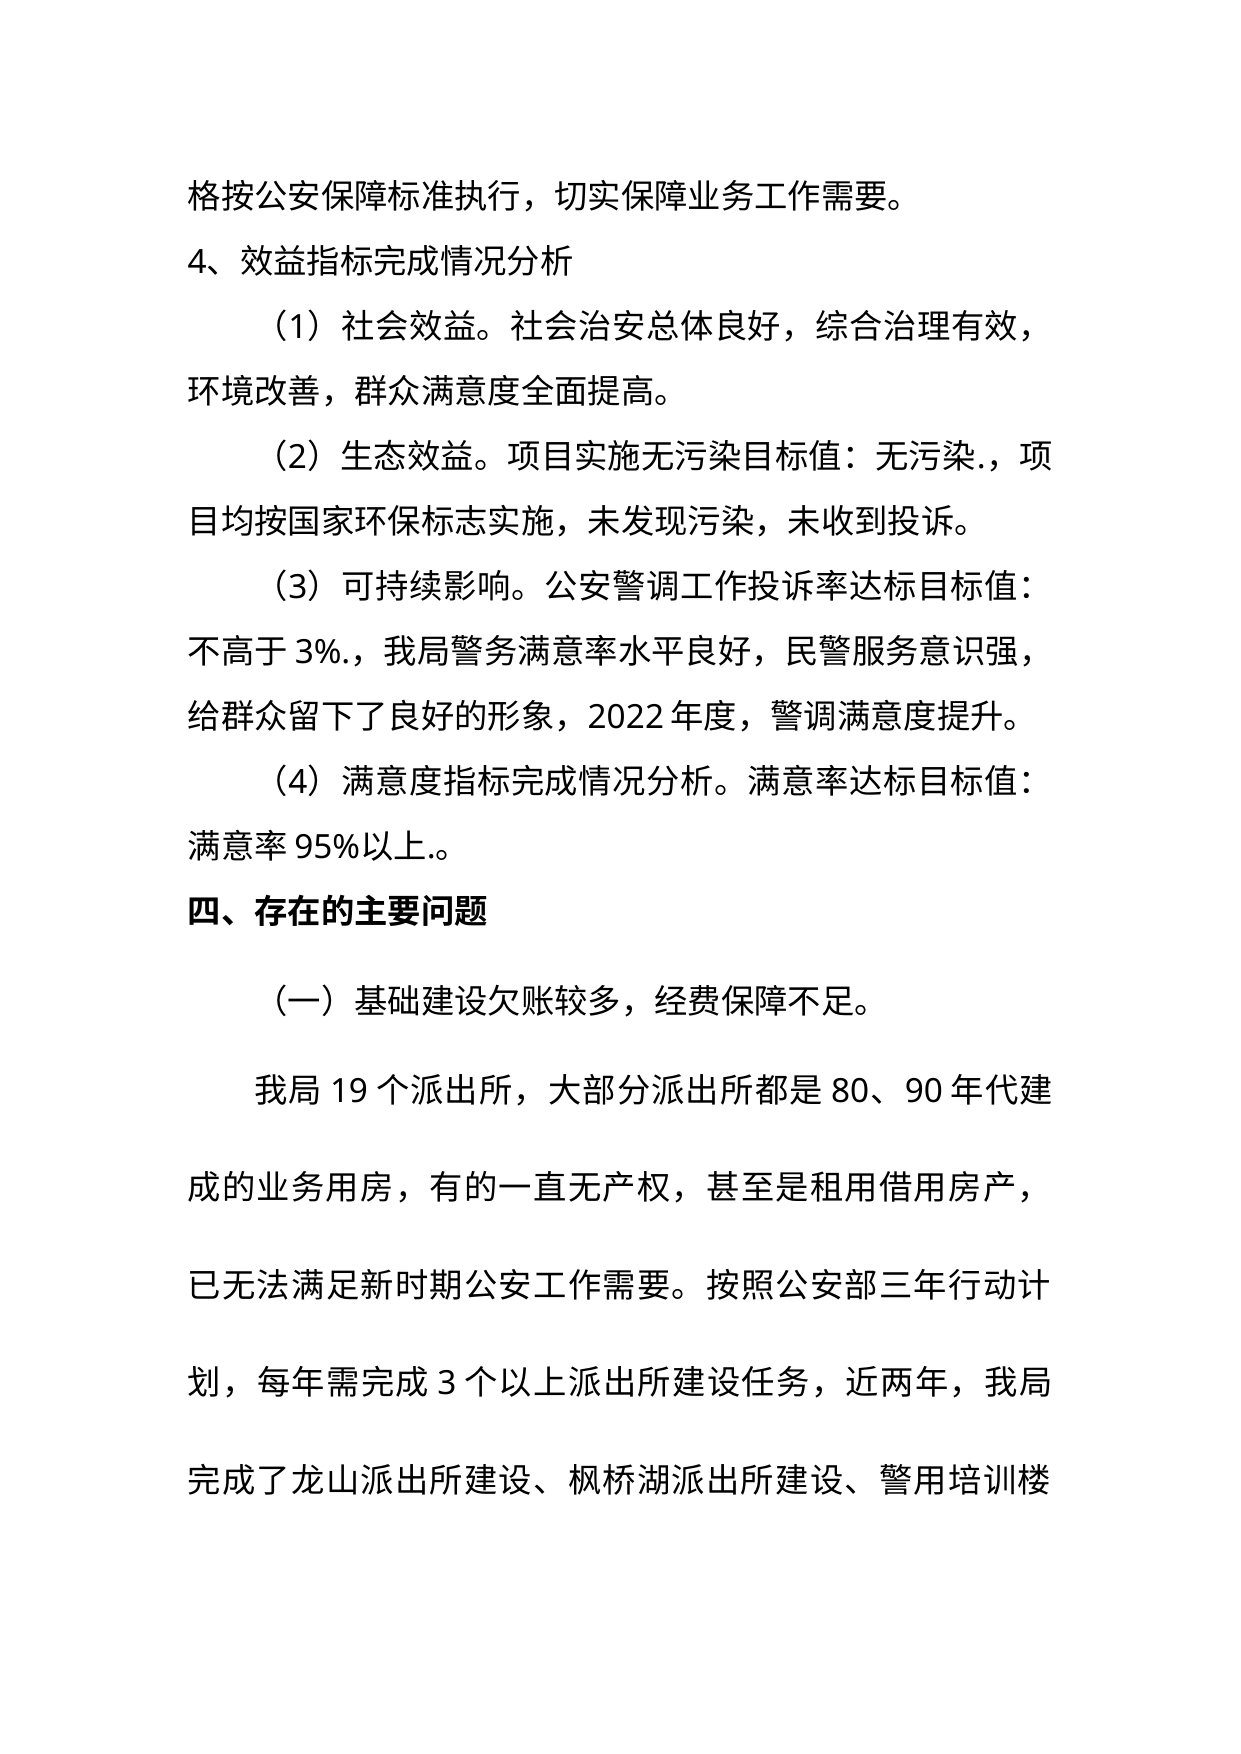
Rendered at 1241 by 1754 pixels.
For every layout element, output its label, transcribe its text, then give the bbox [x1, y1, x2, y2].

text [187, 162, 1053, 227]
text （4）满意度指标完成情况分析。满意率达标目标值：满意率95%以上.。 [187, 747, 1053, 877]
text （3）可持续影响。公安警调工作投诉率达标目标值：不高于3%.，我局警务满意率水平良好，民警服务意识强，给群众留下了良好的形象，2022年度，警调满意度提升。 [187, 552, 1053, 747]
text （1）社会效益。社会治安总体良好，综合治理有效，环境改善，群众满意度全面提高。 [187, 292, 1053, 422]
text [187, 1055, 1053, 1510]
text （2）生态效益。项目实施无污染目标值：无污染.，项目均按国家环保标志实施，未发现污染，未收到投诉。 [187, 422, 1053, 552]
text 四、存在的主要问题 [187, 877, 1053, 942]
text （一）基础建设欠账较多，经费保障不足。 [187, 966, 1053, 1031]
text 4、效益指标完成情况分析 [187, 227, 1053, 292]
